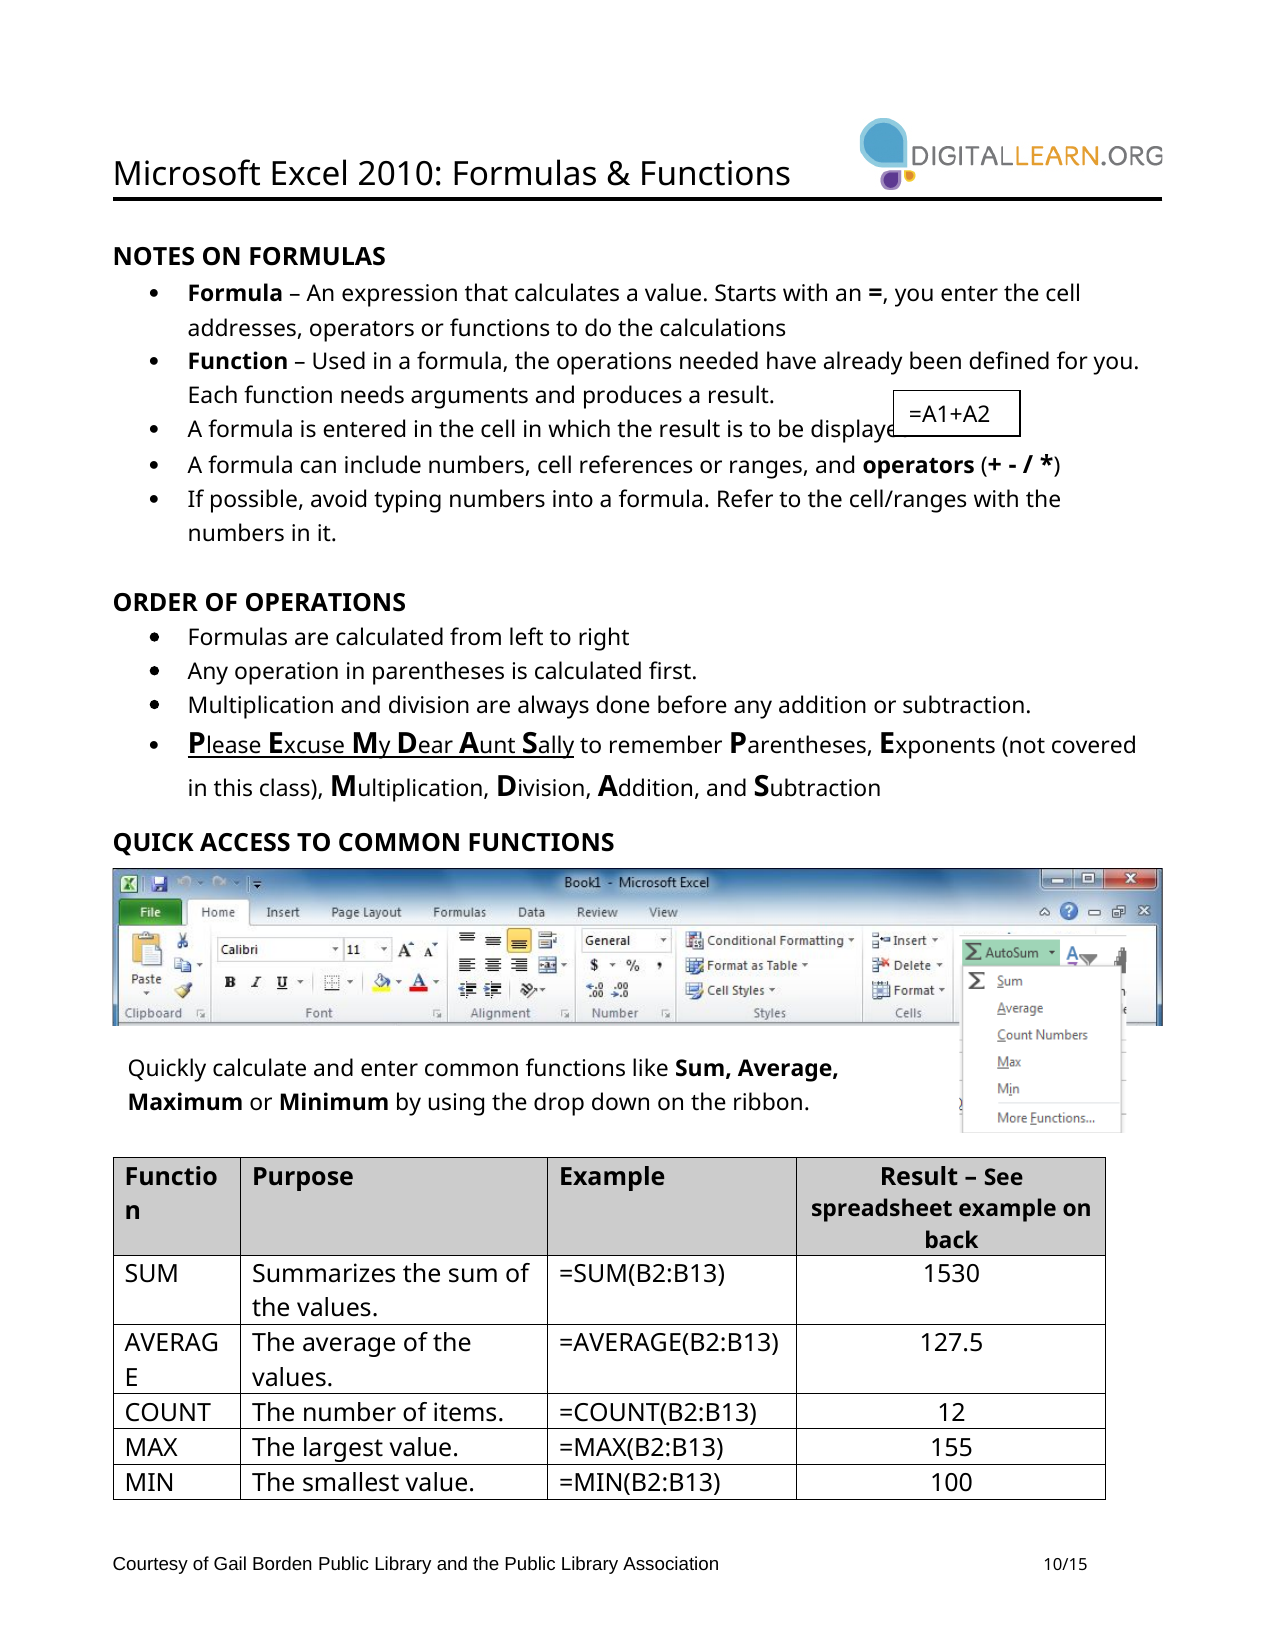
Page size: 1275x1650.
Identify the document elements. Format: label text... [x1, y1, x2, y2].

list If possible, avoid typing numbers into a formula. Refer to the cell/ranges with the numbers in it. [150, 483, 1162, 548]
table_header Purpose [241, 1158, 547, 1255]
list A formula is entered in the cell in which the result is to be displayed [150, 413, 1162, 444]
list Please Excuse My Dear Aunt Sally to remember Parentheses, Exponents (not covered in this class), Multiplication, Division, Addition, and Subtraction [150, 722, 1162, 805]
table_header Result – See spreadsheet example on back [797, 1158, 1105, 1255]
table_header Function [114, 1158, 240, 1255]
list Formulas are calculated from left to right [150, 621, 1162, 652]
picture [859, 118, 1163, 190]
table_cell 12 [797, 1394, 1105, 1428]
list Multiplication and division are always done before any addition or subtraction. [150, 689, 1162, 720]
table_cell MIN [114, 1465, 240, 1498]
table_cell 100 [797, 1465, 1105, 1498]
table_cell The largest value. [241, 1429, 547, 1463]
table_cell The number of items. [241, 1394, 547, 1428]
table_cell 127.5 [797, 1325, 1105, 1393]
table_cell SUM [114, 1256, 240, 1324]
table_cell The average of the values. [241, 1325, 547, 1393]
table_cell =COUNT(B2:B13) [548, 1394, 796, 1428]
text NOTES ON FORMULAS [112, 204, 1162, 272]
table_cell =MIN(B2:B13) [548, 1465, 796, 1498]
table_cell COUNT [114, 1394, 240, 1428]
table_cell The smallest value. [241, 1465, 547, 1498]
table_header Example [548, 1158, 796, 1255]
picture [112, 868, 1163, 1133]
text Microsoft Excel 2010: Formulas & Functions [112, 150, 1162, 201]
list Any operation in parentheses is calculated first. [150, 655, 1162, 686]
list Formula – An expression that calculates a value. Starts with an =, you enter the cell addresses, operators or functions to do the calculations [150, 275, 1162, 343]
list Function – Used in a formula, the operations needed have already been defined for you. Each function needs arguments and produces a result. [150, 345, 1162, 410]
text QUICK ACCESS TO COMMON FUNCTIONS [112, 825, 1162, 859]
table_cell =AVERAGE(B2:B13) [548, 1325, 796, 1393]
table_cell MAX [114, 1429, 240, 1463]
list A formula can include numbers, cell references or ranges, and operators (+ - / *) [150, 446, 1162, 481]
table_cell 1530 [797, 1256, 1105, 1324]
table_cell =MAX(B2:B13) [548, 1429, 796, 1463]
table_cell Summarizes the sum of the values. [241, 1256, 547, 1324]
table_cell 155 [797, 1429, 1105, 1463]
table_cell AVERAGE [114, 1325, 240, 1393]
table_cell =SUM(B2:B13) [548, 1256, 796, 1324]
text ORDER OF OPERATIONS [112, 584, 1162, 618]
